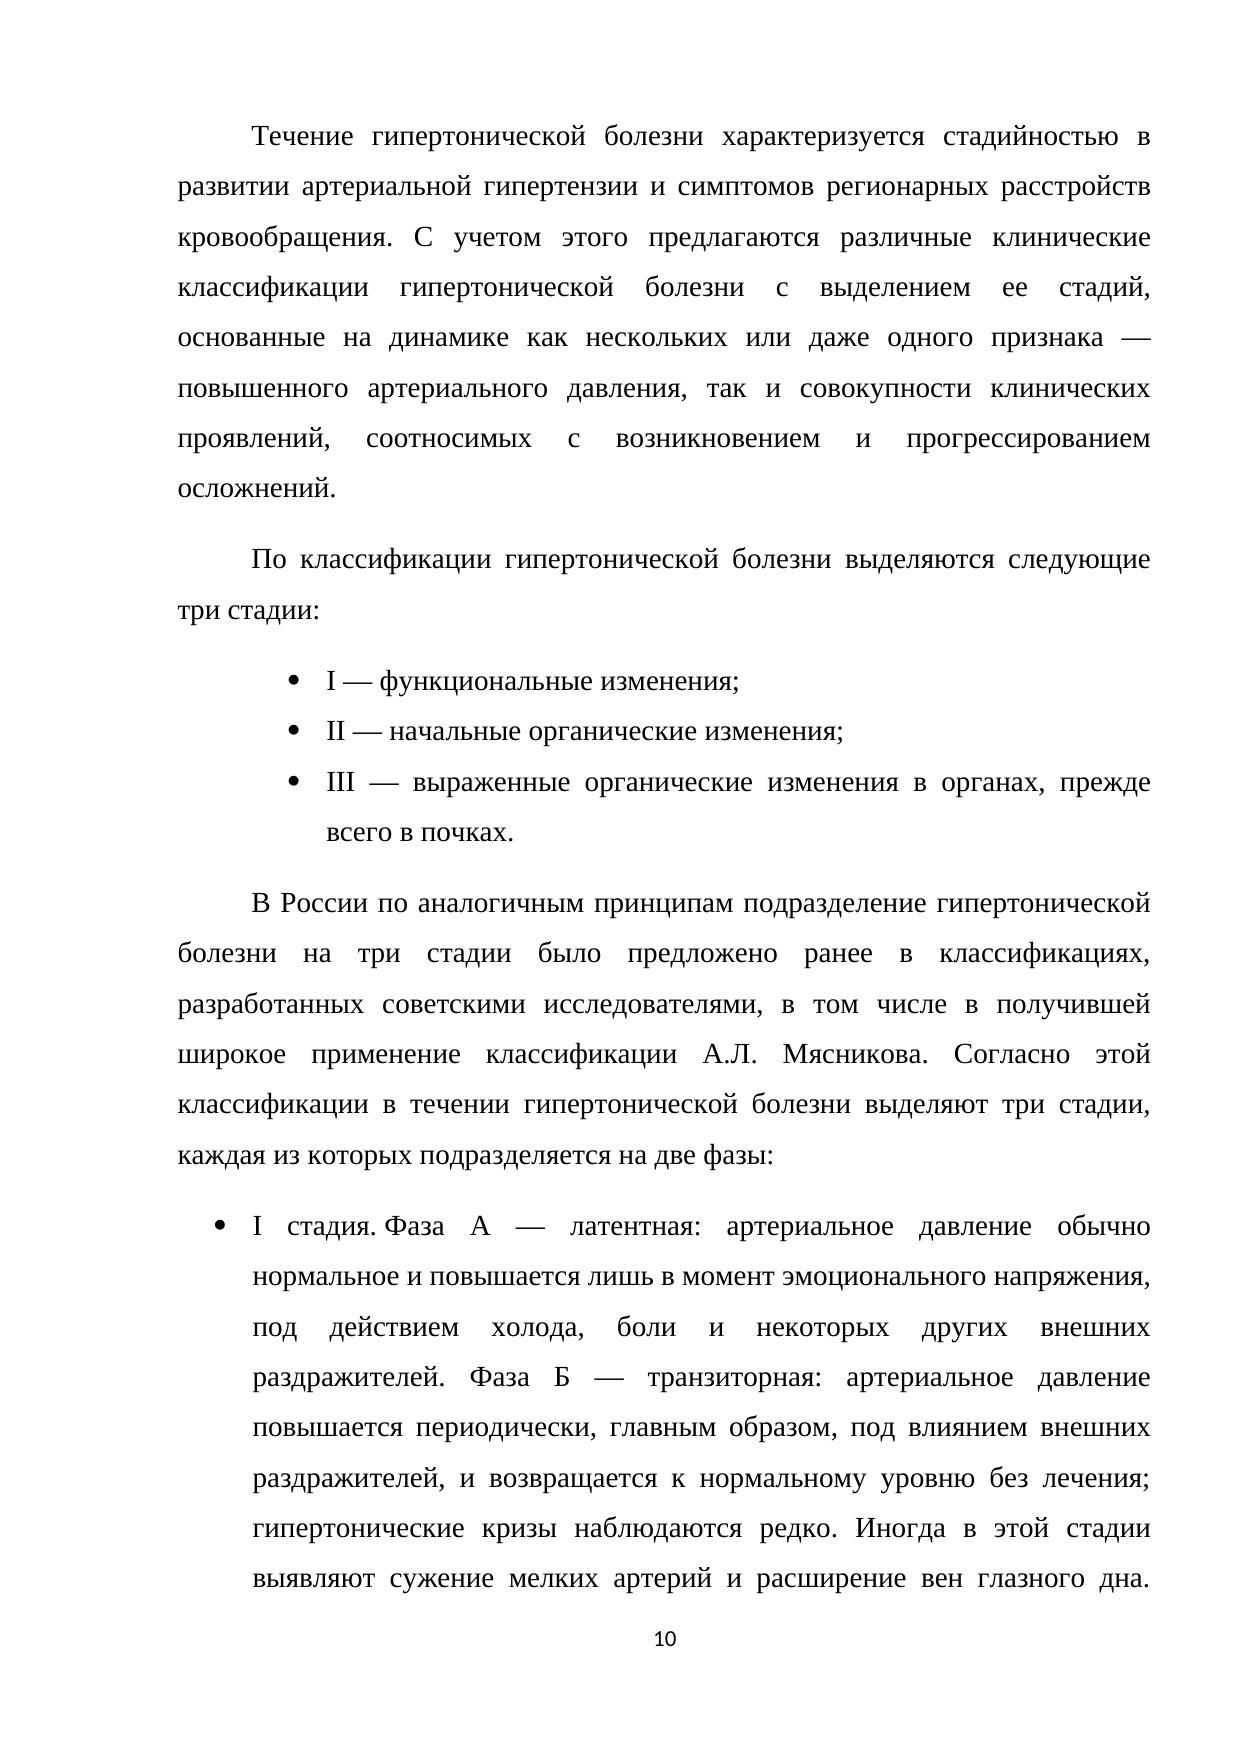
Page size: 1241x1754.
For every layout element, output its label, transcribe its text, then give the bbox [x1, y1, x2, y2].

text В России по аналогичным принципам подразделение гипертонической болезни на три стадии было предложено ранее в классификациях, разработанных советскими исследователями, в том числе в получившей широкое применение классификации А.Л. Мясникова. Согласно этой классификации в течении гипертонической болезни выделяют три стадии, каждая из которых подразделяется на две фазы: [177, 885, 1152, 1170]
text Течение гипертонической болезни характеризуется стадийностью в развитии артериальной гипертензии и симптомов регионарных расстройств кровообращения. С учетом этого предлагаются различные клинические классификации гипертонической болезни с выделением ее стадий, основанные на динамике как нескольких или даже одного признака — повышенного артериального давления, так и совокупности клинических проявлений, соотносимых с возникновением и прогрессированием осложнений. [177, 118, 1152, 504]
text По классификации гипертонической болезни выделяются следующие три стадии: [177, 541, 1152, 625]
list II — начальные органические изменения; [288, 713, 1152, 747]
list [215, 1208, 1152, 1594]
list I — функциональные изменения; [288, 663, 1152, 697]
list III — выраженные органические изменения в органах, прежде всего в почках. [288, 764, 1152, 848]
